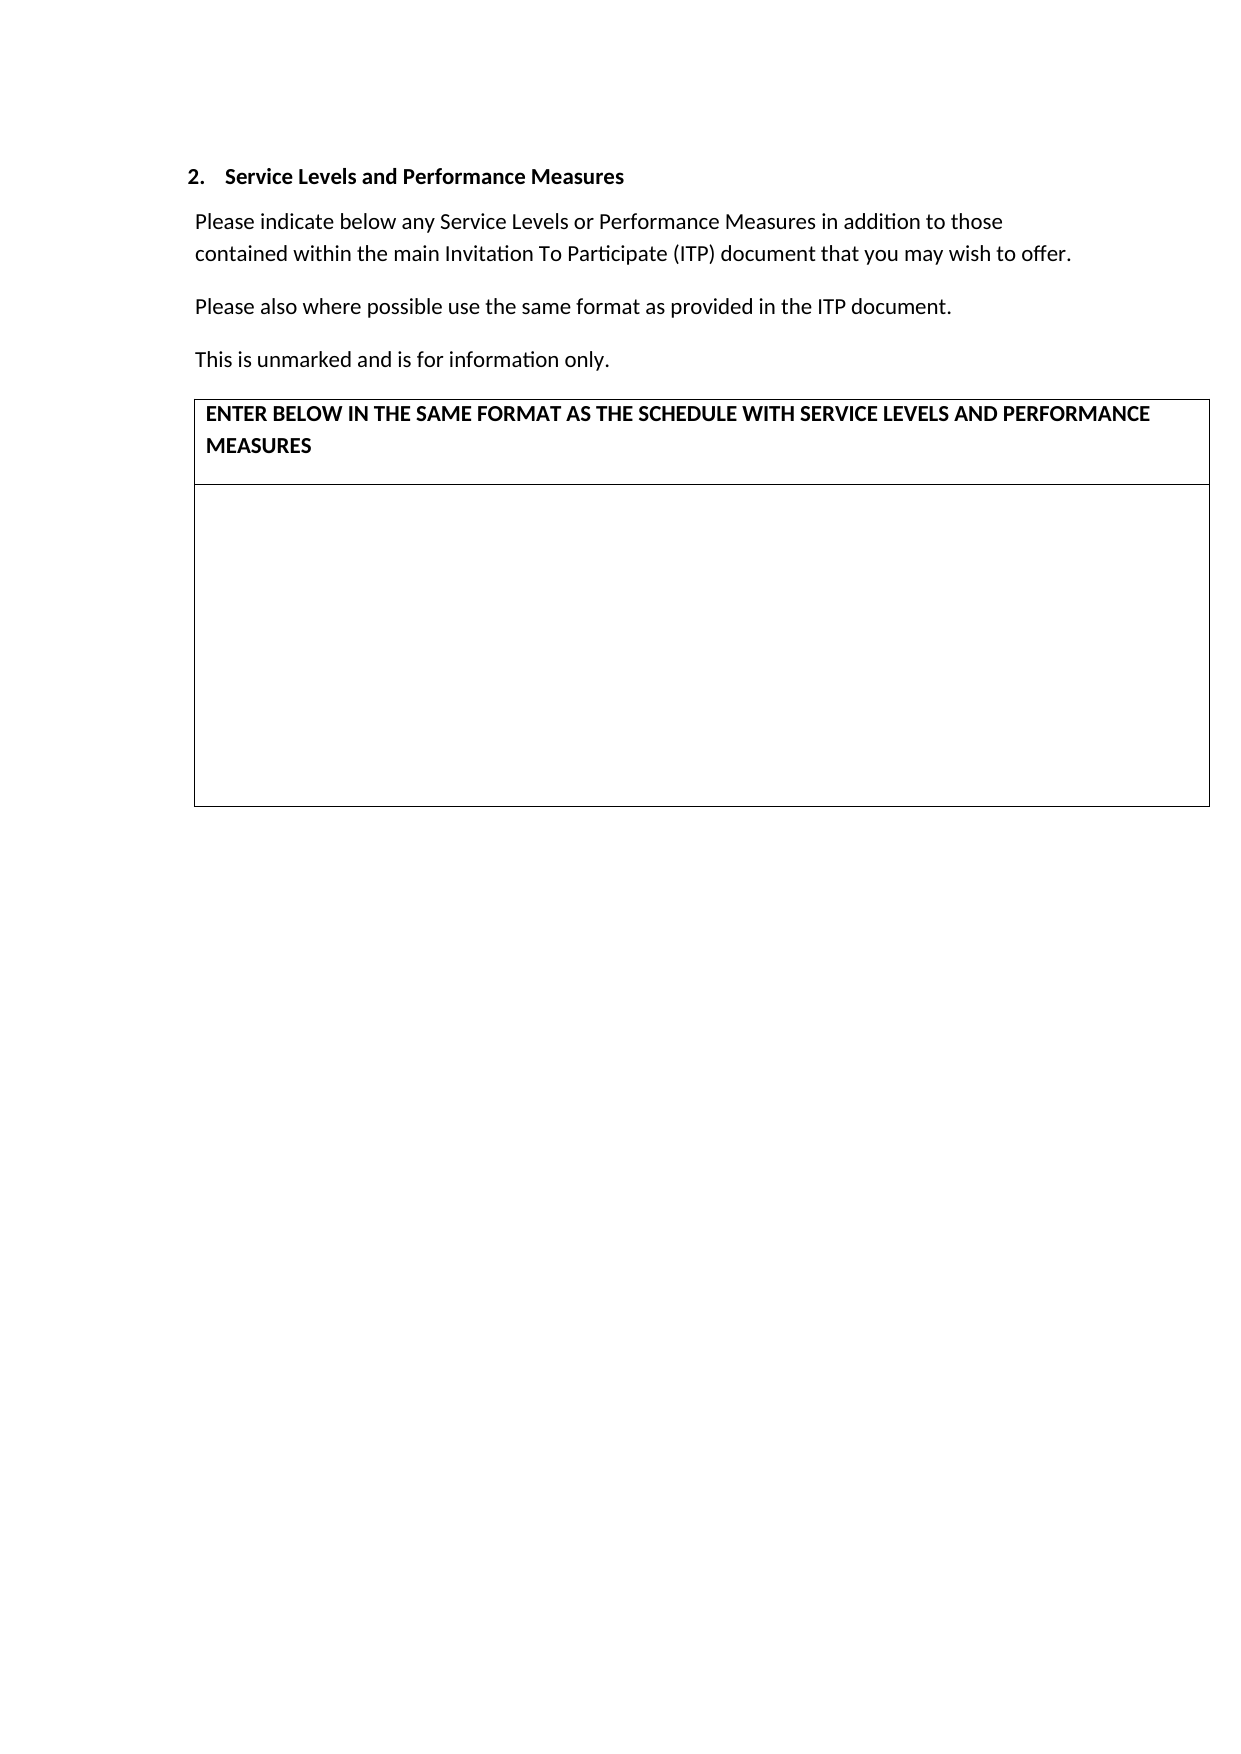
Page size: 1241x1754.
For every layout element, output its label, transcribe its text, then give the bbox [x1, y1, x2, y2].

subtitle Service Levels and Performance Measures [187, 162, 1090, 191]
table_header ENTER BELOW IN THE SAME FORMAT AS THE SCHEDULE WITH SERVICE LEVELS AND PERFORMANCE MEASURES [195, 400, 1209, 484]
text Please also where possible use the same format as provided in the ITP document. [195, 292, 1090, 320]
text This is unmarked and is for information only. [195, 345, 1090, 373]
text Please indicate below any Service Levels or Performance Measures in addition to those contained within the main Invitation To Participate (ITP) document that you may wish to offer. [195, 207, 1090, 267]
table_cell [195, 485, 1209, 806]
